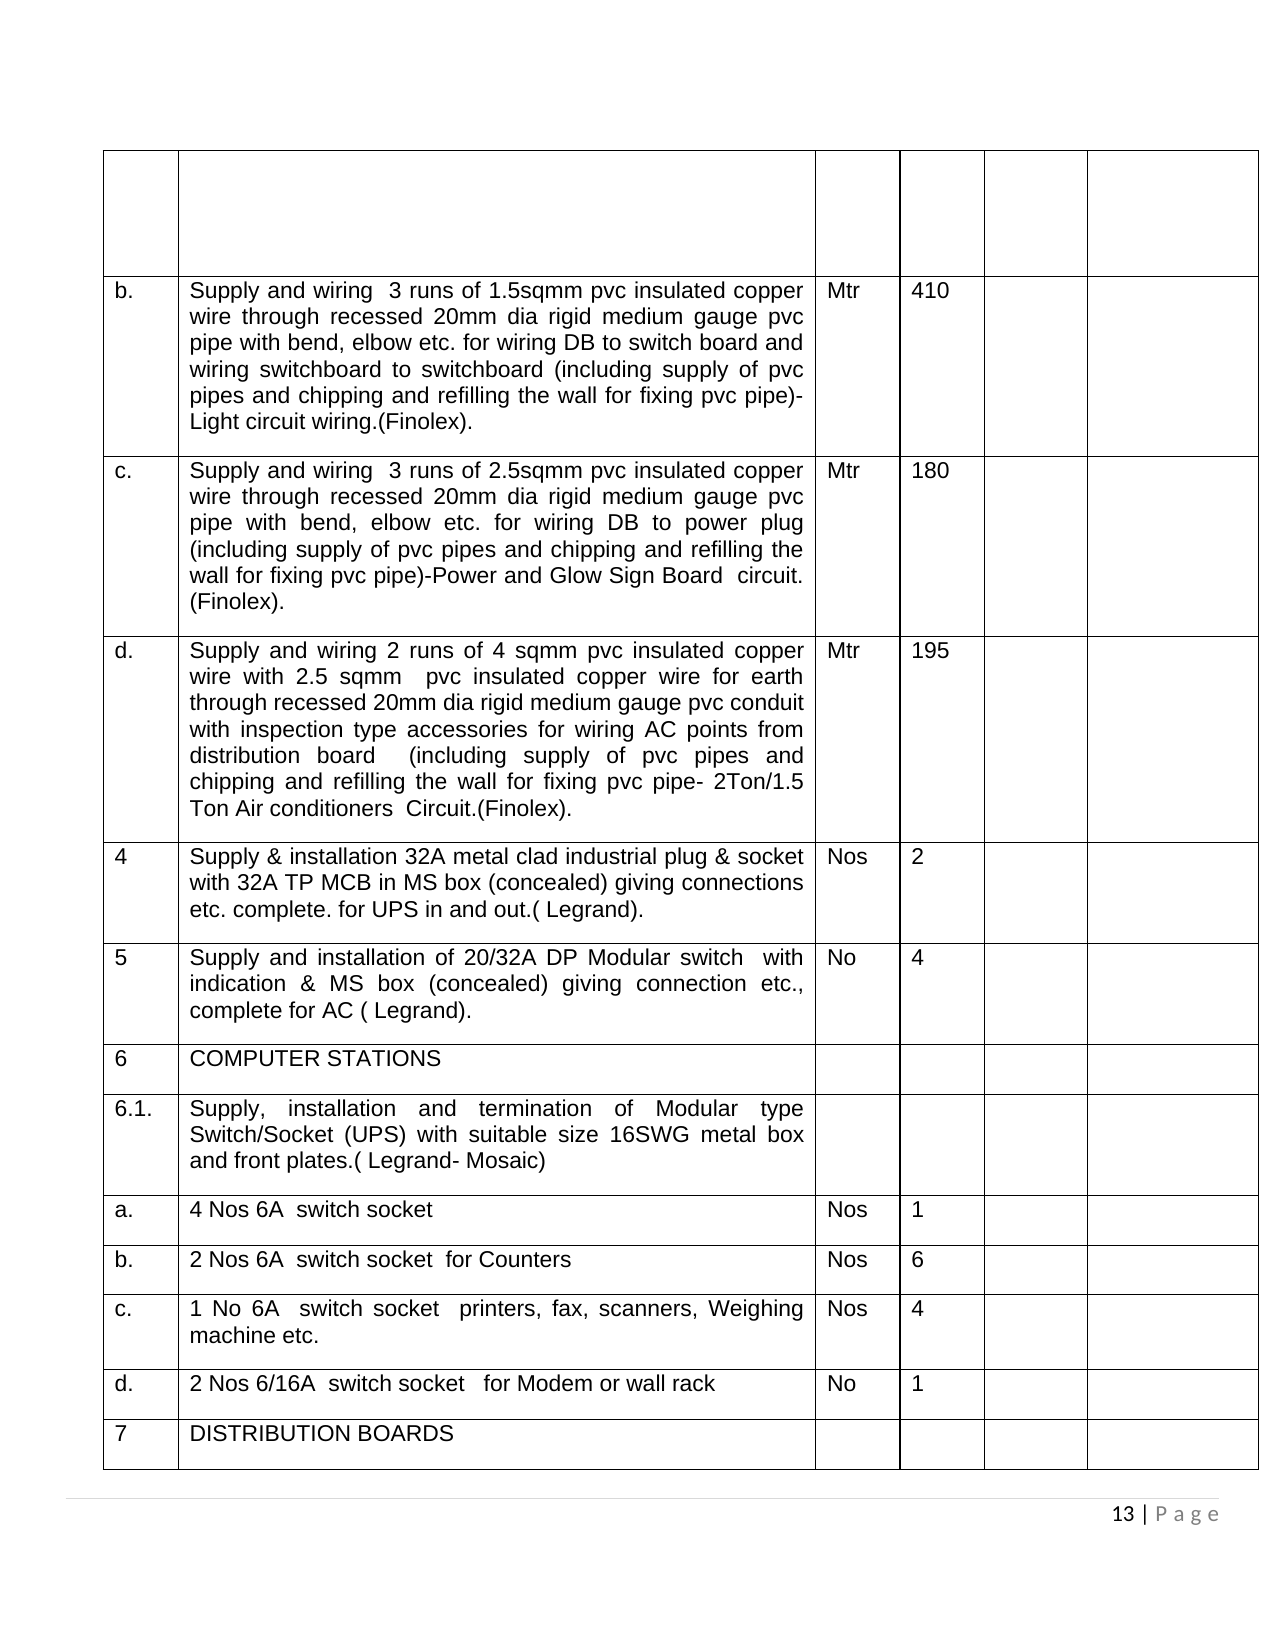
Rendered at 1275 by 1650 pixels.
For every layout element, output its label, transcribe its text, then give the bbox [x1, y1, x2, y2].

table_cell 1 No 6A switch socket printers, fax, scanners, Weighing machine etc. [179, 1295, 815, 1369]
table_cell 1 [901, 1370, 984, 1419]
table_cell [985, 1370, 1087, 1419]
table_cell 2 [901, 843, 984, 943]
table_cell [1088, 1370, 1258, 1419]
table_cell a. [104, 1196, 178, 1244]
table_cell [816, 1095, 899, 1194]
table_cell [985, 1045, 1087, 1094]
table_cell 410 [901, 277, 984, 456]
table_cell 1 [901, 1196, 984, 1244]
table_cell Nos [816, 1295, 899, 1369]
table_cell Nos [816, 1246, 899, 1294]
table_cell 4 [104, 843, 178, 943]
table_cell [1088, 637, 1258, 842]
table_cell Supply and wiring 3 runs of 1.5sqmm pvc insulated copper wire through recessed 20mm dia rigid medium gauge pvc pipe with bend, elbow etc. for wiring DB to switch board and wiring switchboard to switchboard (including supply of pvc pipes and chipping and refilling the wall for fixing pvc pipe)-Light circuit wiring.(Finolex). [179, 277, 815, 456]
table_cell [985, 277, 1087, 456]
table_cell [1088, 1295, 1258, 1369]
table_cell [901, 1420, 984, 1469]
table_cell [1088, 843, 1258, 943]
table_cell Nos [816, 1196, 899, 1244]
table_cell [1088, 457, 1258, 636]
table_cell 195 [901, 637, 984, 842]
table_cell Supply, installation and termination of Modular type Switch/Socket (UPS) with suitable size 16SWG metal box and front plates.( Legrand- Mosaic) [179, 1095, 815, 1194]
table_cell [985, 1246, 1087, 1294]
table_cell [1088, 1420, 1258, 1469]
table_cell Nos [816, 843, 899, 943]
table_cell [816, 1045, 899, 1094]
table_cell [985, 1295, 1087, 1369]
table_cell [1088, 277, 1258, 456]
table_cell COMPUTER STATIONS [179, 1045, 815, 1094]
table_cell [1088, 1095, 1258, 1194]
table_cell c. [104, 1295, 178, 1369]
table_cell Supply & installation 32A metal clad industrial plug & socket with 32A TP MCB in MS box (concealed) giving connections etc. complete. for UPS in and out.( Legrand). [179, 843, 815, 943]
table_cell 4 [901, 944, 984, 1044]
table_cell Mtr [816, 277, 899, 456]
table_cell [1088, 1045, 1258, 1094]
table_cell b. [104, 277, 178, 456]
table_cell Mtr [816, 457, 899, 636]
table_cell 180 [901, 457, 984, 636]
table_cell [985, 944, 1087, 1044]
table_cell [985, 1196, 1087, 1244]
table_cell Supply and wiring 3 runs of 2.5sqmm pvc insulated copper wire through recessed 20mm dia rigid medium gauge pvc pipe with bend, elbow etc. for wiring DB to power plug (including supply of pvc pipes and chipping and refilling the wall for fixing pvc pipe)-Power and Glow Sign Board circuit.(Finolex). [179, 457, 815, 636]
table_cell [985, 1095, 1087, 1194]
table_cell 6.1. [104, 1095, 178, 1194]
table_cell [985, 637, 1087, 842]
table_cell 7 [104, 1420, 178, 1469]
table_cell [901, 1045, 984, 1094]
table_cell 4 [901, 1295, 984, 1369]
table_cell Supply and installation of 20/32A DP Modular switch with indication & MS box (concealed) giving connection etc., complete for AC ( Legrand). [179, 944, 815, 1044]
table_cell [985, 843, 1087, 943]
table_cell 5 [104, 944, 178, 1044]
table_cell 2 Nos 6/16A switch socket for Modem or wall rack [179, 1370, 815, 1419]
table_cell [1088, 944, 1258, 1044]
table_cell 6 [901, 1246, 984, 1294]
table_cell [1088, 1196, 1258, 1244]
table_cell [1088, 1246, 1258, 1294]
table_cell 2 Nos 6A switch socket for Counters [179, 1246, 815, 1294]
table_cell c. [104, 457, 178, 636]
table_cell [816, 1420, 899, 1469]
table_cell Mtr [816, 637, 899, 842]
table_cell 4 Nos 6A switch socket [179, 1196, 815, 1244]
table_cell [985, 457, 1087, 636]
table_cell No [816, 944, 899, 1044]
table_cell Supply and wiring 2 runs of 4 sqmm pvc insulated copper wire with 2.5 sqmm pvc insulated copper wire for earth through recessed 20mm dia rigid medium gauge pvc conduit with inspection type accessories for wiring AC points from distribution board (including supply of pvc pipes and chipping and refilling the wall for fixing pvc pipe- 2Ton/1.5 Ton Air conditioners Circuit.(Finolex). [179, 637, 815, 842]
table_cell d. [104, 1370, 178, 1419]
table_cell No [816, 1370, 899, 1419]
table_cell 6 [104, 1045, 178, 1094]
table_cell [985, 1420, 1087, 1469]
table_cell [901, 1095, 984, 1194]
table_cell d. [104, 637, 178, 842]
table_cell b. [104, 1246, 178, 1294]
table_cell DISTRIBUTION BOARDS [179, 1420, 815, 1469]
